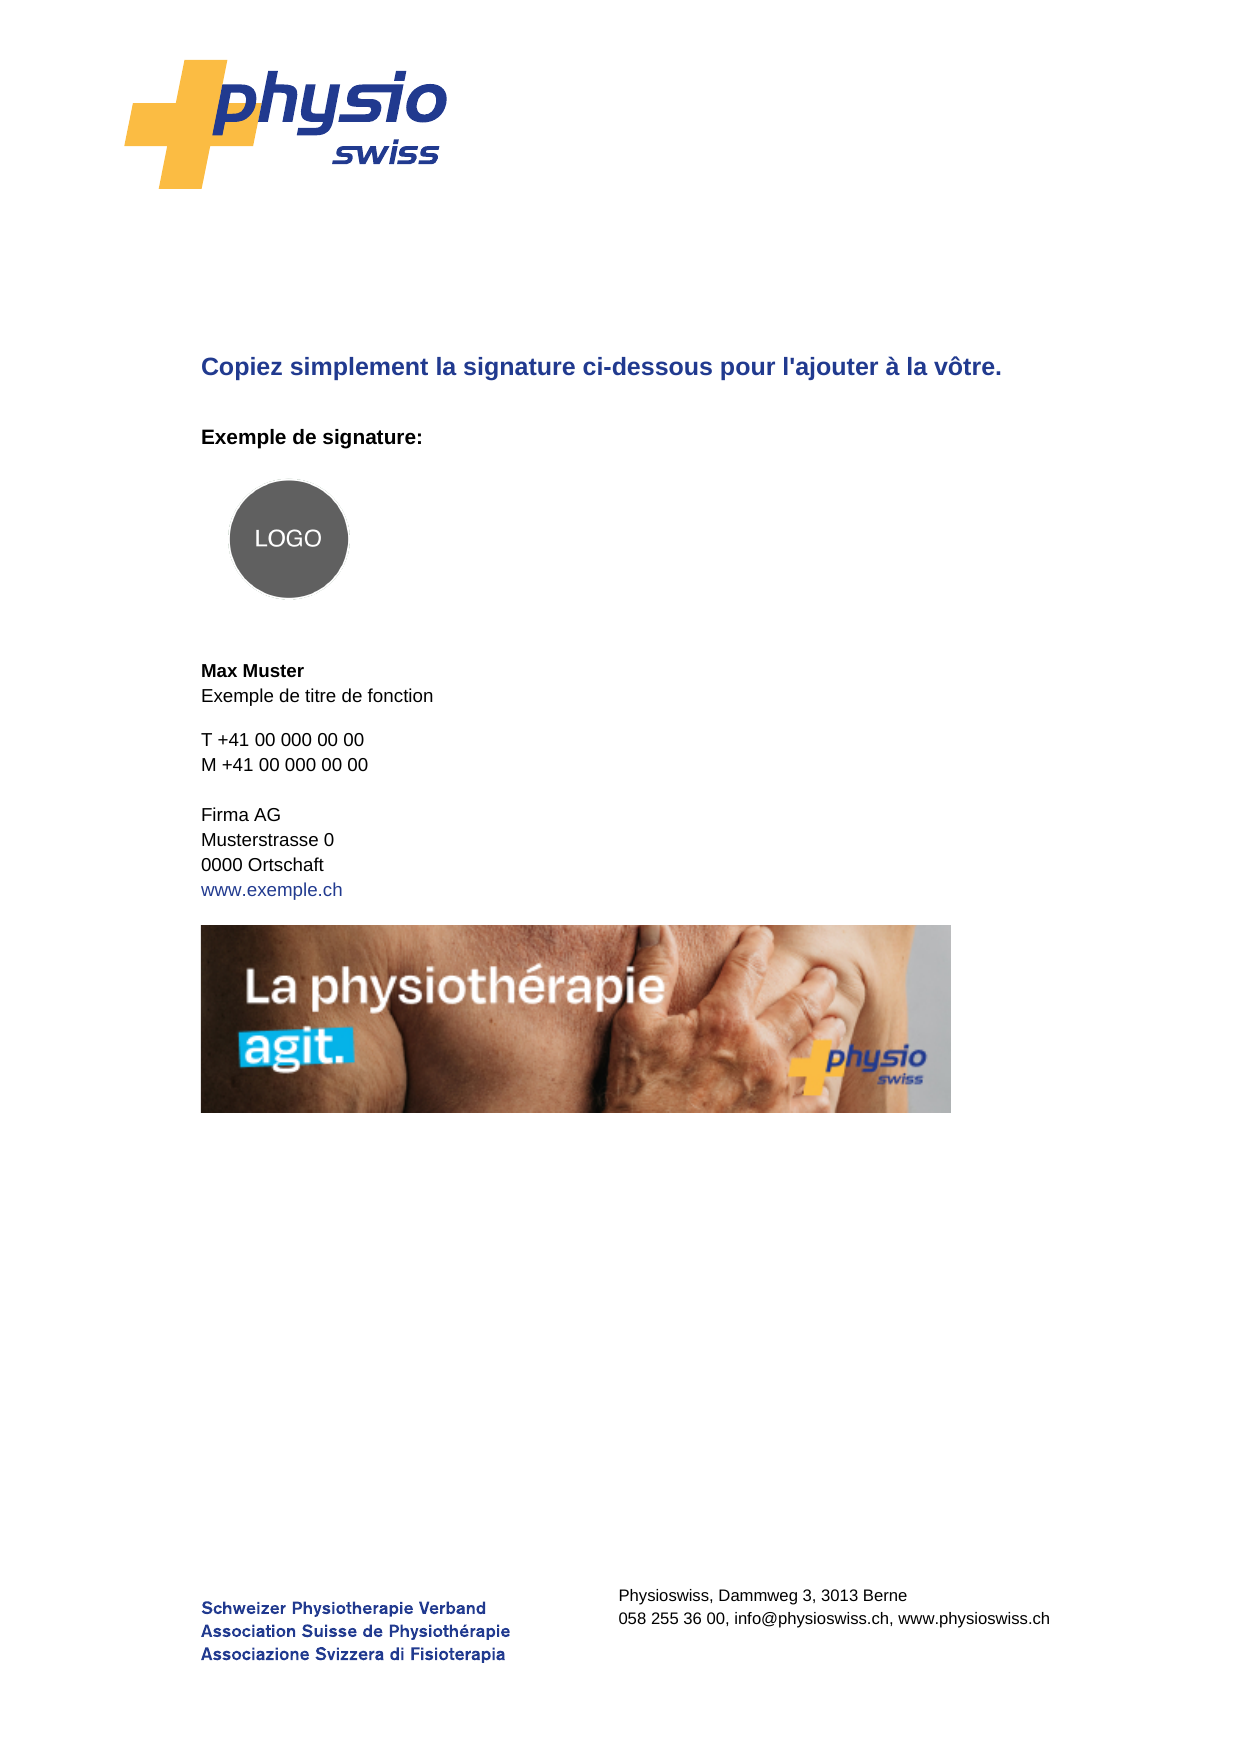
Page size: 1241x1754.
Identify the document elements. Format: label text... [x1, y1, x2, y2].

subtitle Copiez simplement la signature ci-dessous pour l'ajouter à la vôtre. [201, 352, 1075, 380]
text T +41 00 000 00 00 M +41 00 000 00 00 [201, 725, 1075, 775]
text Max Muster Exemple de titre de fonction [201, 656, 1075, 706]
picture [200, 925, 951, 1113]
picture [200, 449, 380, 628]
text Firma AG Musterstrasse 0 0000 Ortschaft www.exemple.ch [201, 800, 1075, 900]
text Exemple de signature: [201, 421, 1075, 449]
